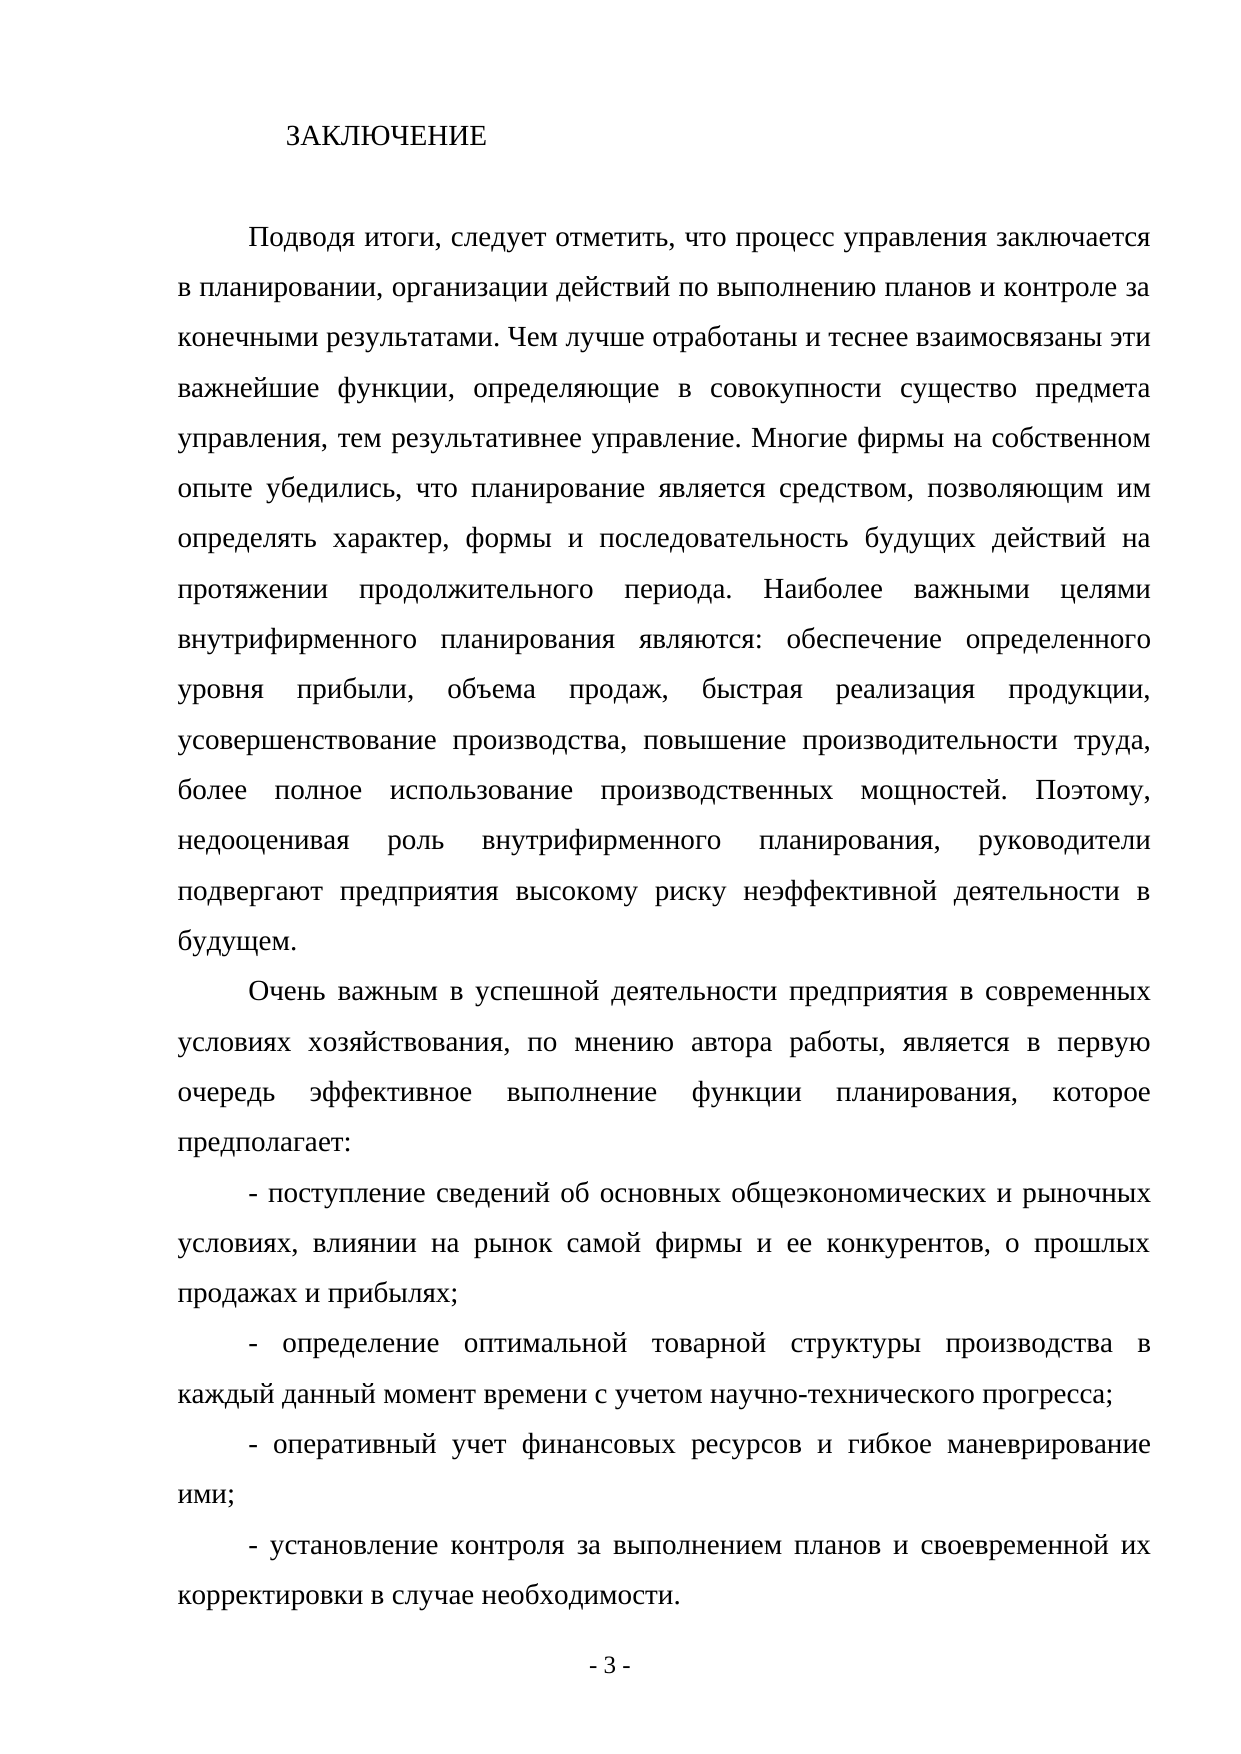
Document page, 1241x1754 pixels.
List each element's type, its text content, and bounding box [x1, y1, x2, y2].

text Подводя итоги, следует отметить, что процесс управления заключается в планировании, организации действий по выполнению планов и контроле за конечными результатами. Чем лучше отработаны и теснее взаимосвязаны эти важнейшие функции, определяющие в совокупности существо предмета управления, тем результативнее управление. Многие фирмы на собственном опыте убедились, что планирование является средством, позволяющим им определять характер, формы и последовательность будущих действий на протяжении продолжительного периода. Наиболее важными целями внутрифирменного планирования являются: обеспечение определенного уровня прибыли, объема продаж, быстрая реализация продукции, усовершенствование производства, повышение производительности труда, более полное использование производственных мощностей. Поэтому, недооценивая роль внутрифирменного планирования, руководители подвергают предприятия высокому риску неэффективной деятельности в будущем. [177, 219, 1152, 957]
text - оперативный учет финансовых ресурсов и гибкое маневрирование ими; [177, 1426, 1152, 1510]
text - определение оптимальной товарной структуры производства в каждый данный момент времени с учетом научно-технического прогресса; [177, 1326, 1152, 1409]
text Очень важным в успешной деятельности предприятия в современных условиях хозяйствования, по мнению автора работы, является в первую очередь эффективное выполнение функции планирования, которое предполагает: [177, 973, 1152, 1158]
text - поступление сведений об основных общеэкономических и рыночных условиях, влиянии на рынок самой фирмы и ее конкурентов, о прошлых продажах и прибылях; [177, 1175, 1152, 1309]
text - установление контроля за выполнением планов и своевременной их корректировки в случае необходимости. [177, 1527, 1152, 1611]
text ЗаключениЕ [215, 118, 1152, 152]
